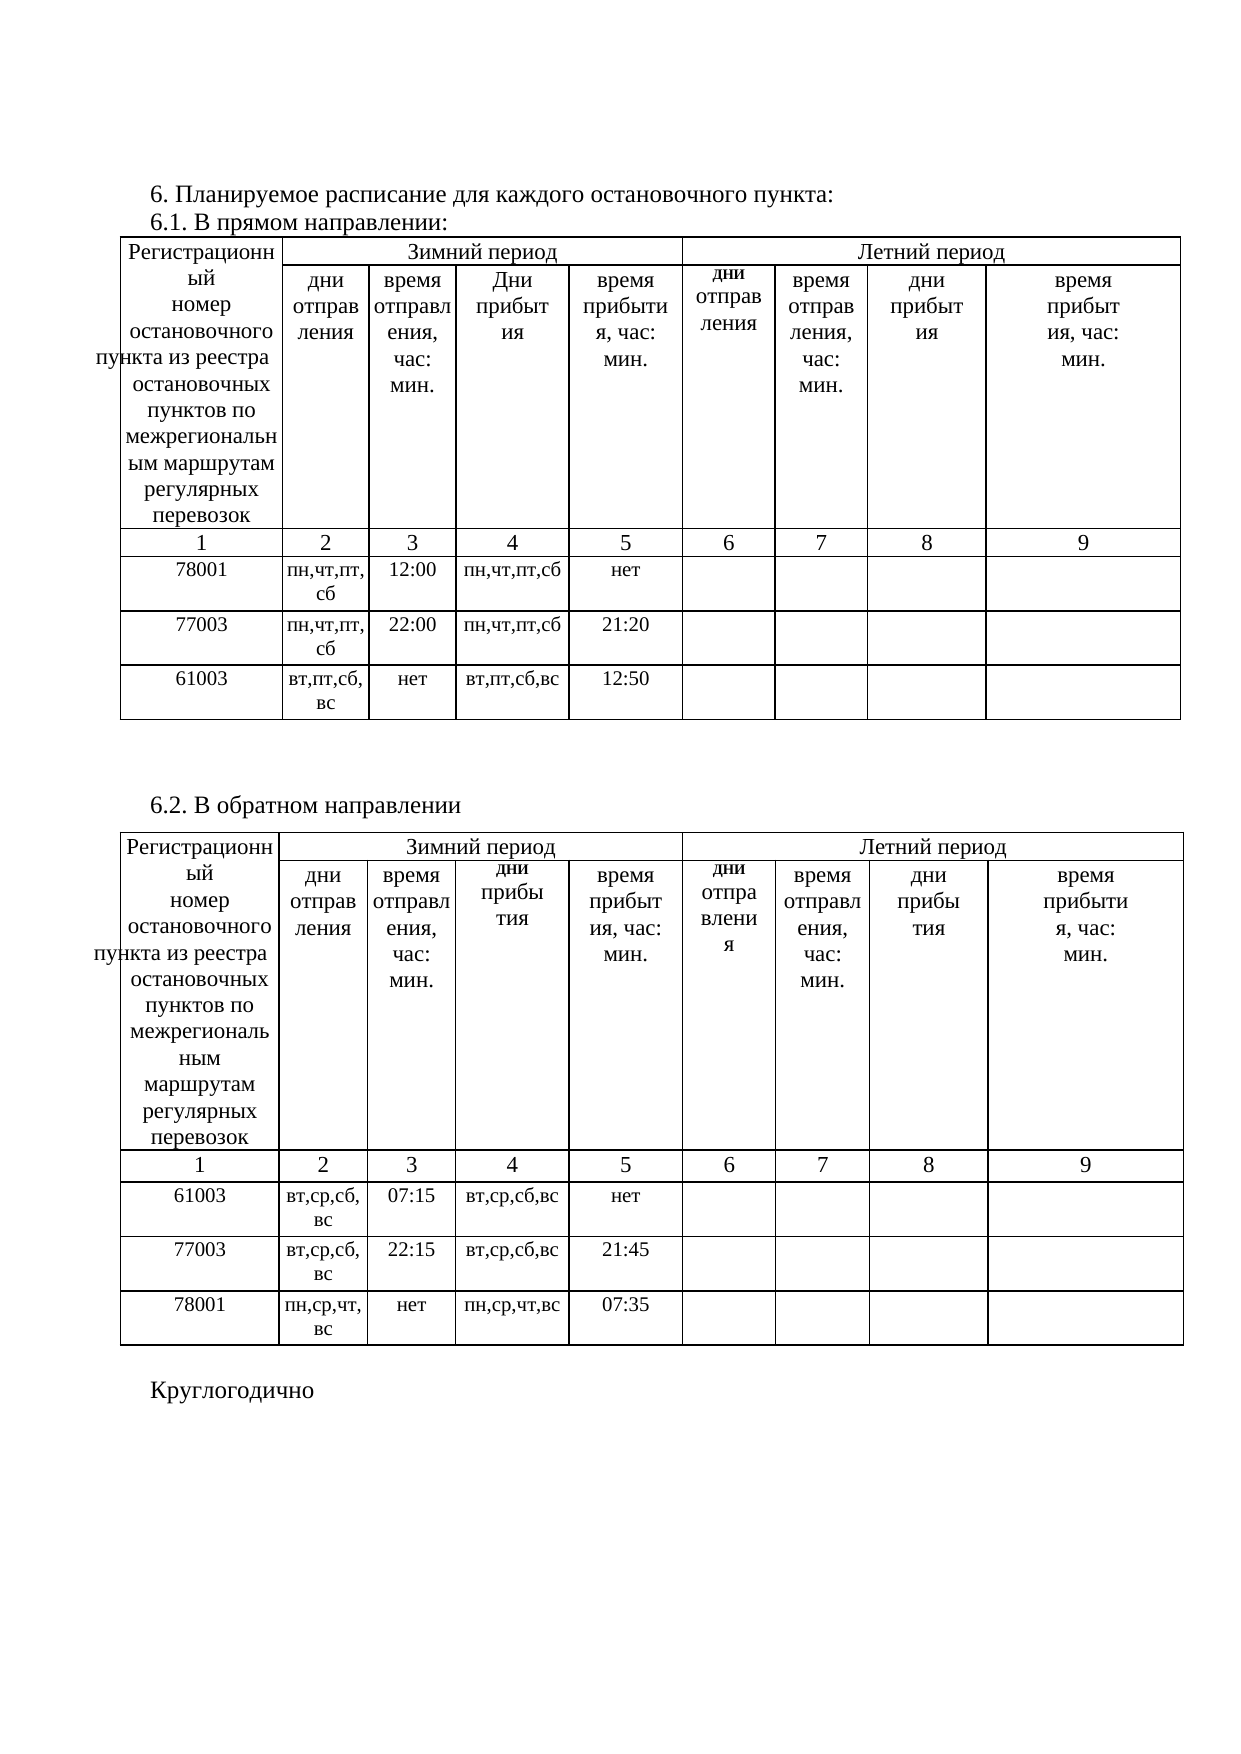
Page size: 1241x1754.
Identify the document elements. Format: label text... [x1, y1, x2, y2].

table_cell 2 [280, 1151, 367, 1181]
table_cell [683, 666, 774, 719]
table_header Регистрационный номер остановочного пункта из реестра остановочных пунктов по межрегиональным маршрутам регулярных перевозок [121, 833, 278, 1149]
table_cell ДНИ прибы тия [456, 861, 568, 1149]
table_header Летний период [683, 238, 1180, 264]
table_cell 78001 [121, 1292, 278, 1344]
table_cell время отправл ения, час: мин. [776, 861, 869, 1149]
table_cell 8 [868, 529, 985, 556]
table_cell нет [570, 557, 682, 610]
table_cell [868, 612, 985, 664]
table_cell пн,чт,пт,сб [283, 612, 368, 664]
table_cell 77003 [121, 1237, 278, 1290]
table_cell вт,ср,сб,вс [280, 1237, 367, 1290]
table_cell 22:00 [370, 612, 455, 664]
table_cell [683, 557, 774, 610]
table_cell [870, 1292, 987, 1344]
table_cell дни отправ ления [280, 861, 367, 1149]
table_cell время прибыт ия, час: мин. [987, 266, 1180, 528]
table_cell [683, 612, 774, 664]
table_cell 7 [776, 529, 867, 556]
table_cell [870, 1183, 987, 1236]
table_cell вт,пт,сб,вс [457, 666, 568, 719]
table_cell вт,ср,сб,вс [280, 1183, 367, 1236]
table_cell 5 [570, 1151, 682, 1181]
table_cell дни отправ ления [283, 266, 368, 528]
table_cell 2 [283, 529, 368, 556]
table_cell [868, 557, 985, 610]
table_cell 21:45 [570, 1237, 682, 1290]
table_cell [989, 1292, 1183, 1344]
table_cell вт,ср,сб,вс [456, 1183, 568, 1236]
table_header Зимний период [280, 833, 682, 859]
text 6.2. В обратном направлении [150, 790, 1090, 819]
table_cell 9 [987, 529, 1180, 556]
table_header Летний период [683, 833, 1183, 859]
table_cell [776, 666, 867, 719]
table_cell пн,ср,чт,вс [456, 1292, 568, 1344]
table_cell время отправл ения, час: мин. [368, 861, 455, 1149]
table_cell 6 [683, 529, 774, 556]
table_cell вт,пт,сб,вс [283, 666, 368, 719]
table_cell пн,ср,чт,вс [280, 1292, 367, 1344]
text 6.1. В прямом направлении: [150, 207, 1090, 236]
table_cell время прибыт ия, час: мин. [570, 861, 682, 1149]
table_cell 1 [121, 529, 282, 556]
table_cell 9 [989, 1151, 1183, 1181]
table_cell [868, 666, 985, 719]
table_header Зимний период [283, 238, 682, 264]
table_cell 77003 [121, 612, 282, 664]
table_cell 3 [368, 1151, 455, 1181]
table_cell 61003 [121, 1183, 278, 1236]
table_cell пн,чт,пт,сб [283, 557, 368, 610]
table_cell [987, 612, 1180, 664]
table_cell [776, 1183, 869, 1236]
table_cell время прибыти я, час: мин. [989, 861, 1183, 1149]
table_cell [683, 1292, 775, 1344]
table_cell 1 [121, 1151, 278, 1181]
table_cell ДНИ отправ ления [683, 266, 774, 528]
table_cell 78001 [121, 557, 282, 610]
table_cell [776, 1237, 869, 1290]
table_cell нет [370, 666, 455, 719]
table_cell нет [368, 1292, 455, 1344]
table_cell [776, 612, 867, 664]
table_cell 07:35 [570, 1292, 682, 1344]
text 6. Планируемое расписание для каждого остановочного пункта: [150, 179, 1090, 207]
table_cell время прибыти я, час: мин. [570, 266, 682, 528]
table_cell [776, 1292, 869, 1344]
table_cell 12:50 [570, 666, 682, 719]
table_cell 8 [870, 1151, 987, 1181]
table_cell 6 [683, 1151, 775, 1181]
table_cell [987, 557, 1180, 610]
table_cell Дни прибыт ия [457, 266, 568, 528]
table_cell [683, 1237, 775, 1290]
table_cell 5 [570, 529, 682, 556]
table_cell 61003 [121, 666, 282, 719]
table_cell [989, 1183, 1183, 1236]
table_cell [683, 1183, 775, 1236]
table_header Регистрационный номер остановочного пункта из реестра остановочных пунктов по межрегиональным маршрутам регулярных перевозок [121, 238, 282, 528]
table_cell [870, 1237, 987, 1290]
table_cell 4 [457, 529, 568, 556]
table_cell ДНИ отпра влени я [683, 861, 775, 1149]
table_cell 12:00 [370, 557, 455, 610]
table_cell 21:20 [570, 612, 682, 664]
table_cell время отправ ления, час: мин. [776, 266, 867, 528]
table_cell 4 [456, 1151, 568, 1181]
table_cell 7 [776, 1151, 869, 1181]
text Круглогодично [150, 1375, 1090, 1403]
table_cell вт,ср,сб,вс [456, 1237, 568, 1290]
table_cell [987, 666, 1180, 719]
table_cell 07:15 [368, 1183, 455, 1236]
table_cell [776, 557, 867, 610]
table_cell 3 [370, 529, 455, 556]
table_cell 22:15 [368, 1237, 455, 1290]
table_cell [989, 1237, 1183, 1290]
table_cell нет [570, 1183, 682, 1236]
table_cell время отправл ения, час: мин. [370, 266, 455, 528]
table_cell дни прибыт ия [868, 266, 985, 528]
table_cell пн,чт,пт,сб [457, 612, 568, 664]
table_cell дни прибы тия [870, 861, 987, 1149]
table_cell пн,чт,пт,сб [457, 557, 568, 610]
